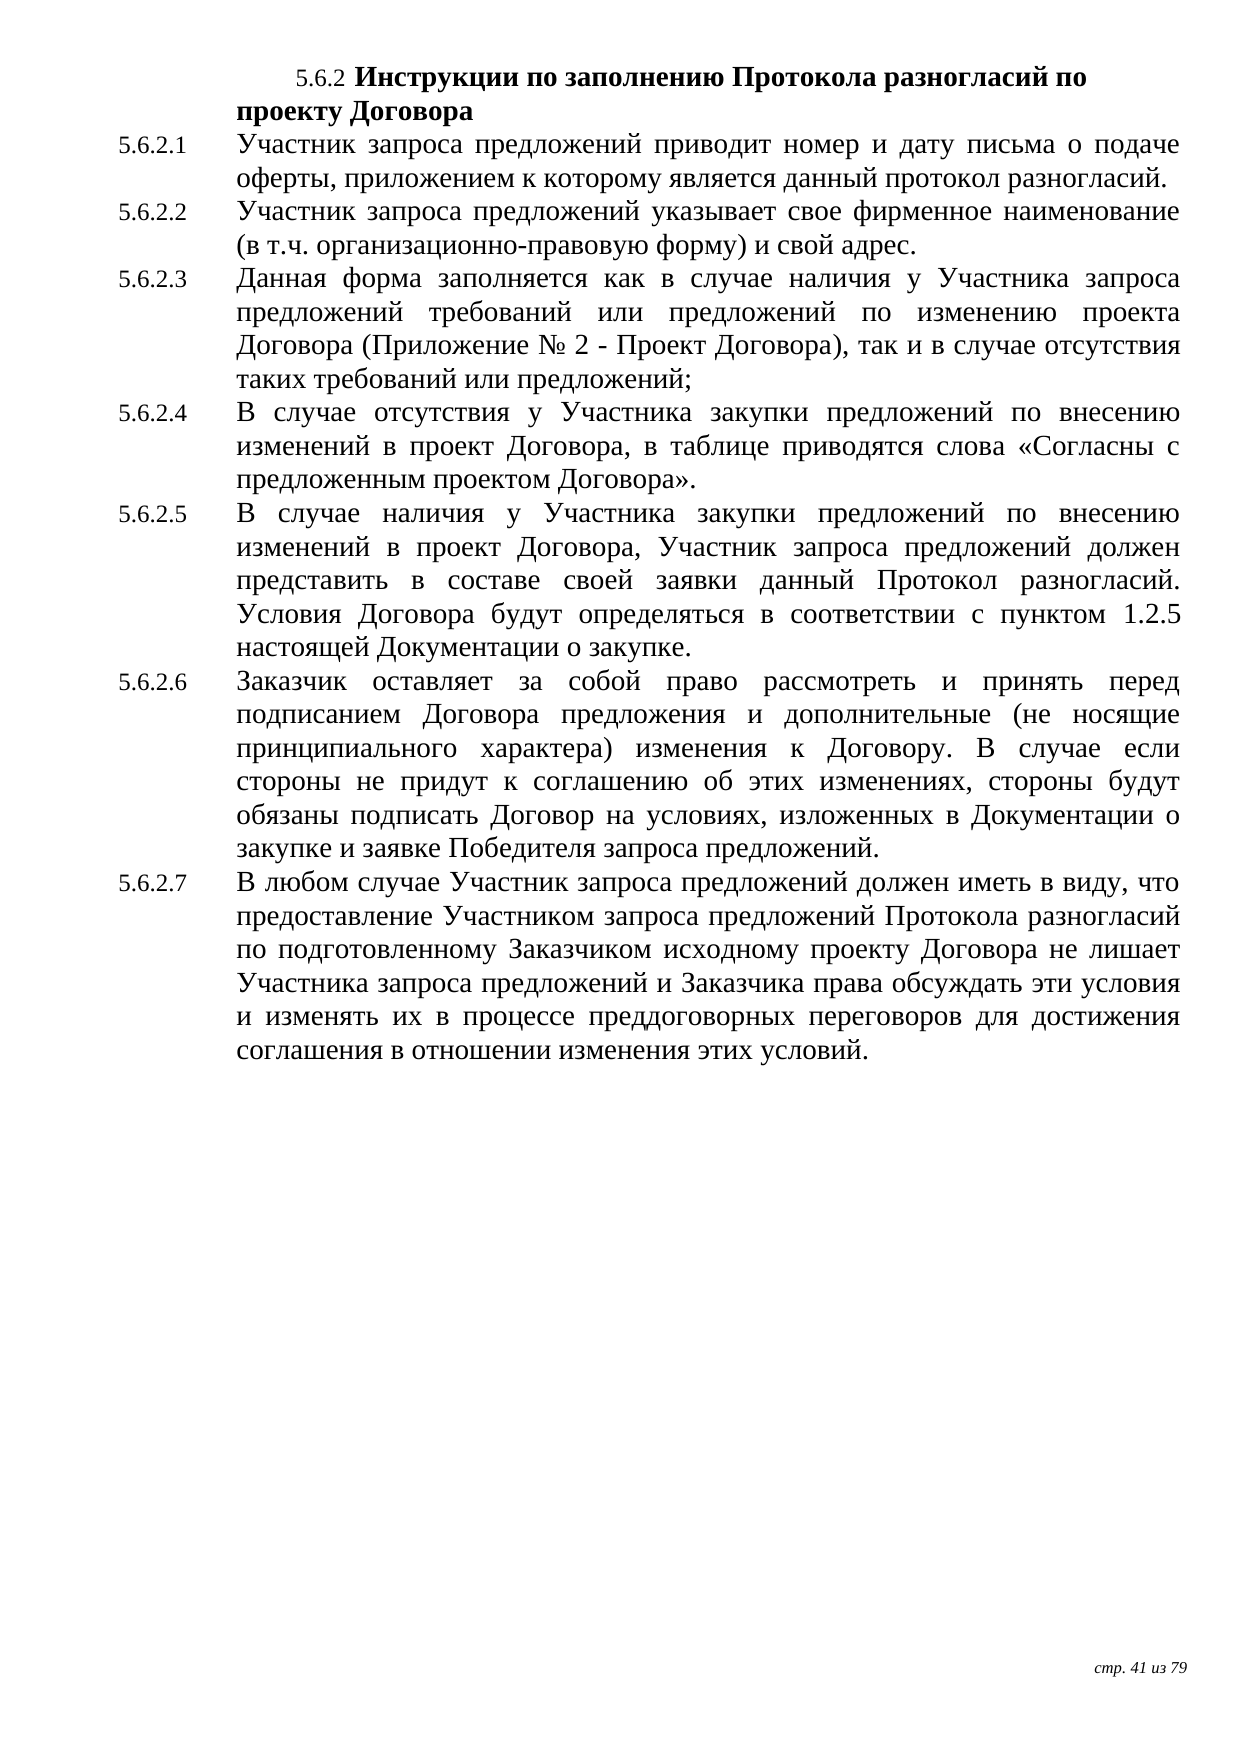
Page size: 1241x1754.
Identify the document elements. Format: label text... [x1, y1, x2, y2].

text В случае отсутствия у Участника закупки предложений по внесению изменений в проект Договора, в таблице приводятся слова «Согласны с предложенным проектом Договора». [118, 394, 1181, 495]
text Участник запроса предложений приводит номер и дату письма о подаче оферты, приложением к которому является данный протокол разногласий. [118, 126, 1181, 193]
text Заказчик оставляет за собой право рассмотреть и принять перед подписанием Договора предложения и дополнительные (не носящие принципиального характера) изменения к Договору. В случае если стороны не придут к соглашению об этих изменениях, стороны будут обязаны подписать Договор на условиях, изложенных в Документации о закупке и заявке Победителя запроса предложений. [118, 663, 1181, 864]
text Участник запроса предложений указывает свое фирменное наименование (в т.ч. организационно-правовую форму) и свой адрес. [118, 193, 1181, 260]
text В случае наличия у Участника закупки предложений по внесению изменений в проект Договора, Участник запроса предложений должен представить в составе своей заявки данный Протокол разногласий. Условия Договора будут определяться в соответствии с пунктом 1.2.5 настоящей Документации о закупке. [118, 495, 1181, 663]
text Данная форма заполняется как в случае наличия у Участника запроса предложений требований или предложений по изменению проекта Договора (Приложение № 2 - Проект Договора), так и в случае отсутствия таких требований или предложений; [118, 260, 1181, 394]
text Инструкции по заполнению Протокола разногласий по проекту Договора [236, 59, 1181, 126]
text В любом случае Участник запроса предложений должен иметь в виду, что предоставление Участником запроса предложений Протокола разногласий по подготовленному Заказчиком исходному проекту Договора не лишает Участника запроса предложений и Заказчика права обсуждать эти условия и изменять их в процессе преддоговорных переговоров для достижения соглашения в отношении изменения этих условий. [118, 864, 1181, 1065]
